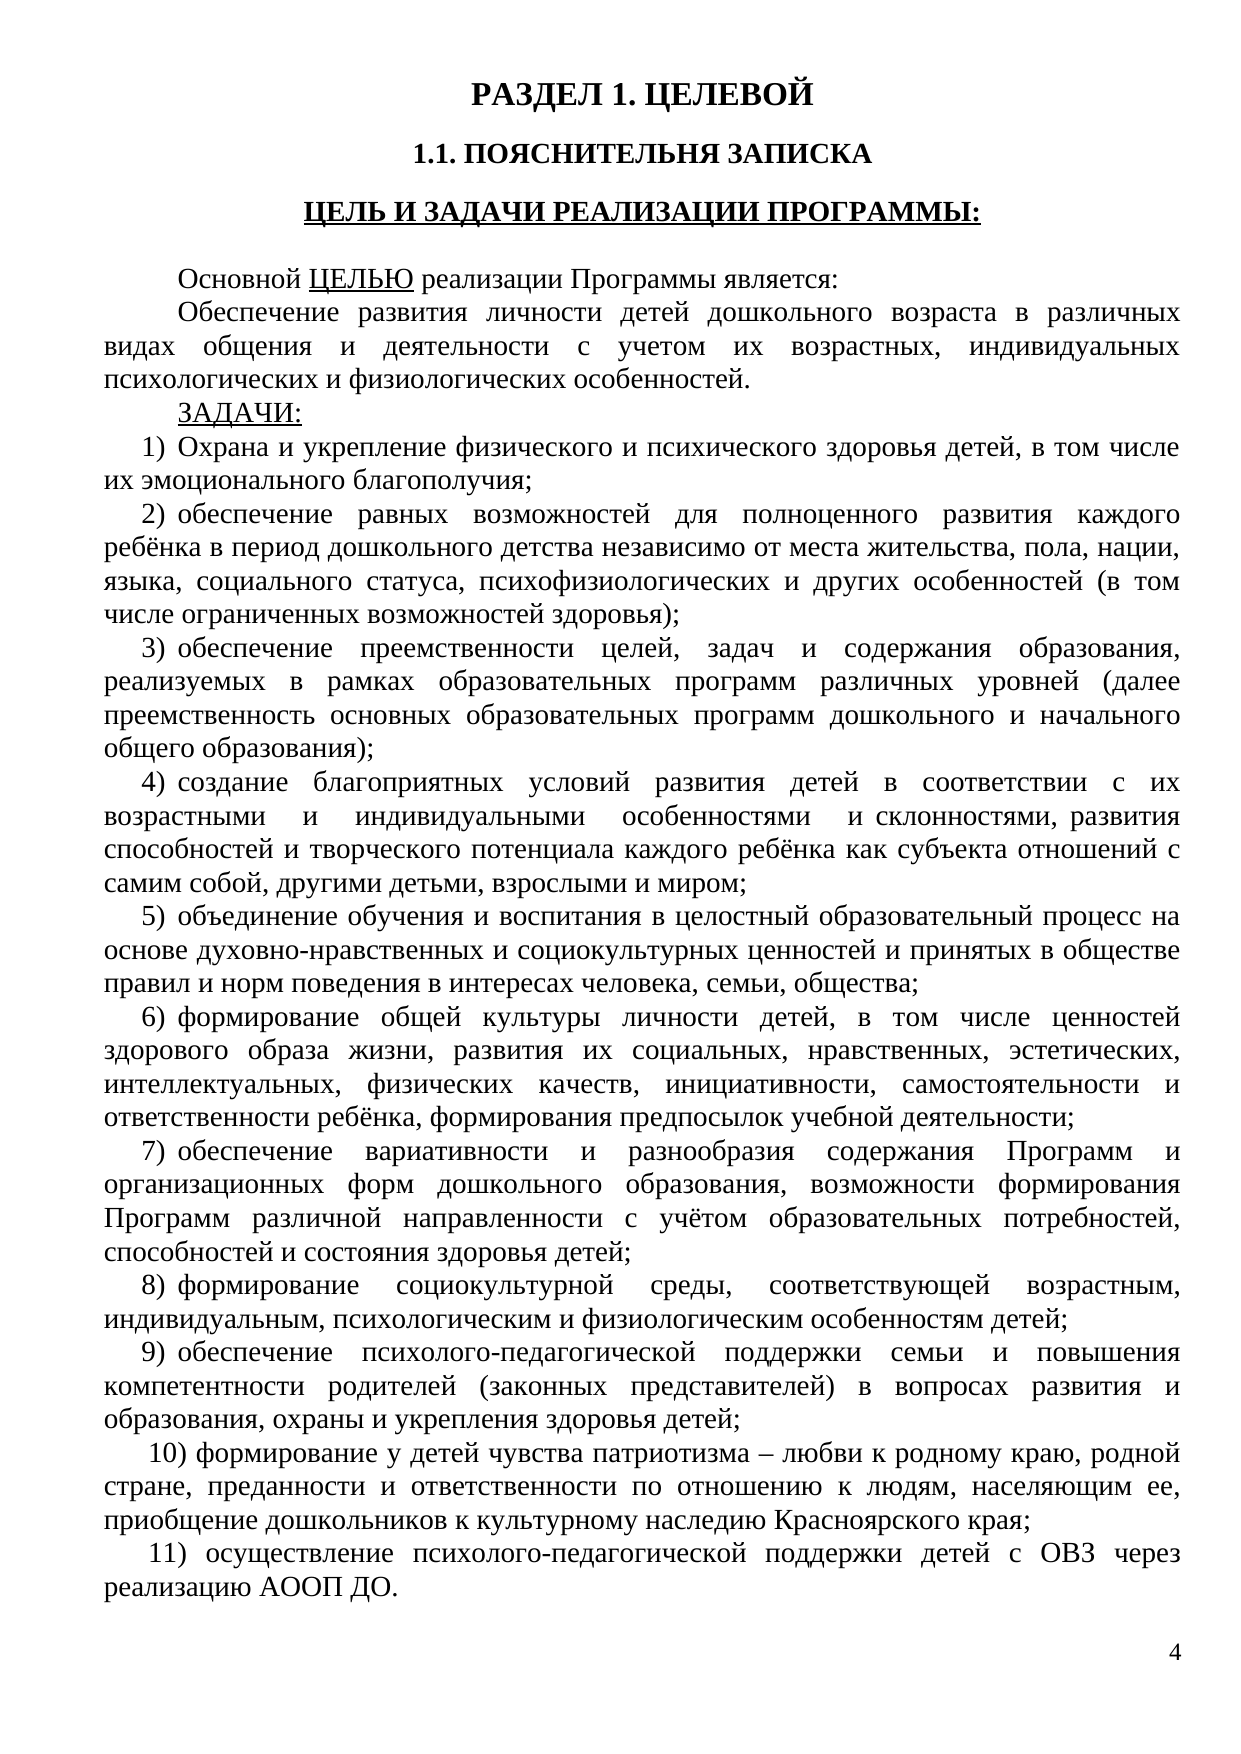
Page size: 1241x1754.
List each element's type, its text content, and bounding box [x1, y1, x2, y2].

text ЗАДАЧИ: [103, 395, 1181, 429]
text 4) создание благоприятных условий развития детей в соответствии с их возрастными и индивидуальными особенностями и склонностями, развития способностей и творческого потенциала каждого ребёнка как субъекта отношений с самим собой, другими детьми, взрослыми и миром; [103, 764, 1181, 898]
text 8) формирование социокультурной среды, соответствующей возрастным, индивидуальным, психологическим и физиологическим особенностям детей; [103, 1267, 1181, 1334]
text 1.1. ПОЯСНИТЕЛЬНЯ ЗАПИСКА [103, 136, 1181, 170]
text 7) обеспечение вариативности и разнообразия содержания Программ и организационных форм дошкольного образования, возможности формирования Программ различной направленности с учётом образовательных потребностей, способностей и состояния здоровья детей; [103, 1133, 1181, 1267]
text 6) формирование общей культуры личности детей, в том числе ценностей здорового образа жизни, развития их социальных, нравственных, эстетических, интеллектуальных, физических качеств, инициативности, самостоятельности и ответственности ребёнка, формирования предпосылок учебной деятельности; [103, 999, 1181, 1133]
text ЦЕЛЬ И ЗАДАЧИ РЕАЛИЗАЦИИ ПРОГРАММЫ: [103, 194, 1181, 227]
text 11) осуществление психолого-педагогической поддержки детей с ОВЗ через реализацию АООП ДО. [103, 1536, 1181, 1603]
text Основной ЦЕЛЬЮ реализации Программы является: [103, 261, 1181, 294]
text 5) объединение обучения и воспитания в целостный образовательный процесс на основе духовно-нравственных и социокультурных ценностей и принятых в обществе правил и норм поведения в интересах человека, семьи, общества; [103, 898, 1181, 999]
text 1) Охрана и укрепление физического и психического здоровья детей, в том числе их эмоционального благополучия; [103, 429, 1181, 496]
text 2) обеспечение равных возможностей для полноценного развития каждого ребёнка в период дошкольного детства независимо от места жительства, пола, нации, языка, социального статуса, психофизиологических и других особенностей (в том числе ограниченных возможностей здоровья); [103, 496, 1181, 630]
text РАЗДЕЛ 1. ЦЕЛЕВОЙ [103, 74, 1181, 112]
text 9) обеспечение психолого-педагогической поддержки семьи и повышения компетентности родителей (законных представителей) в вопросах развития и образования, охраны и укрепления здоровья детей; [103, 1334, 1181, 1435]
text 10) формирование у детей чувства патриотизма – любви к родному краю, родной стране, преданности и ответственности по отношению к людям, населяющим ее, приобщение дошкольников к культурному наследию Красноярского края; [103, 1435, 1181, 1536]
text Обеспечение развития личности детей дошкольного возраста в различных видах общения и деятельности с учетом их возрастных, индивидуальных психологических и физиологических особенностей. [103, 294, 1181, 395]
text 3) обеспечение преемственности целей, задач и содержания образования, реализуемых в рамках образовательных программ различных уровней (далее преемственность основных образовательных программ дошкольного и начального общего образования); [103, 630, 1181, 764]
